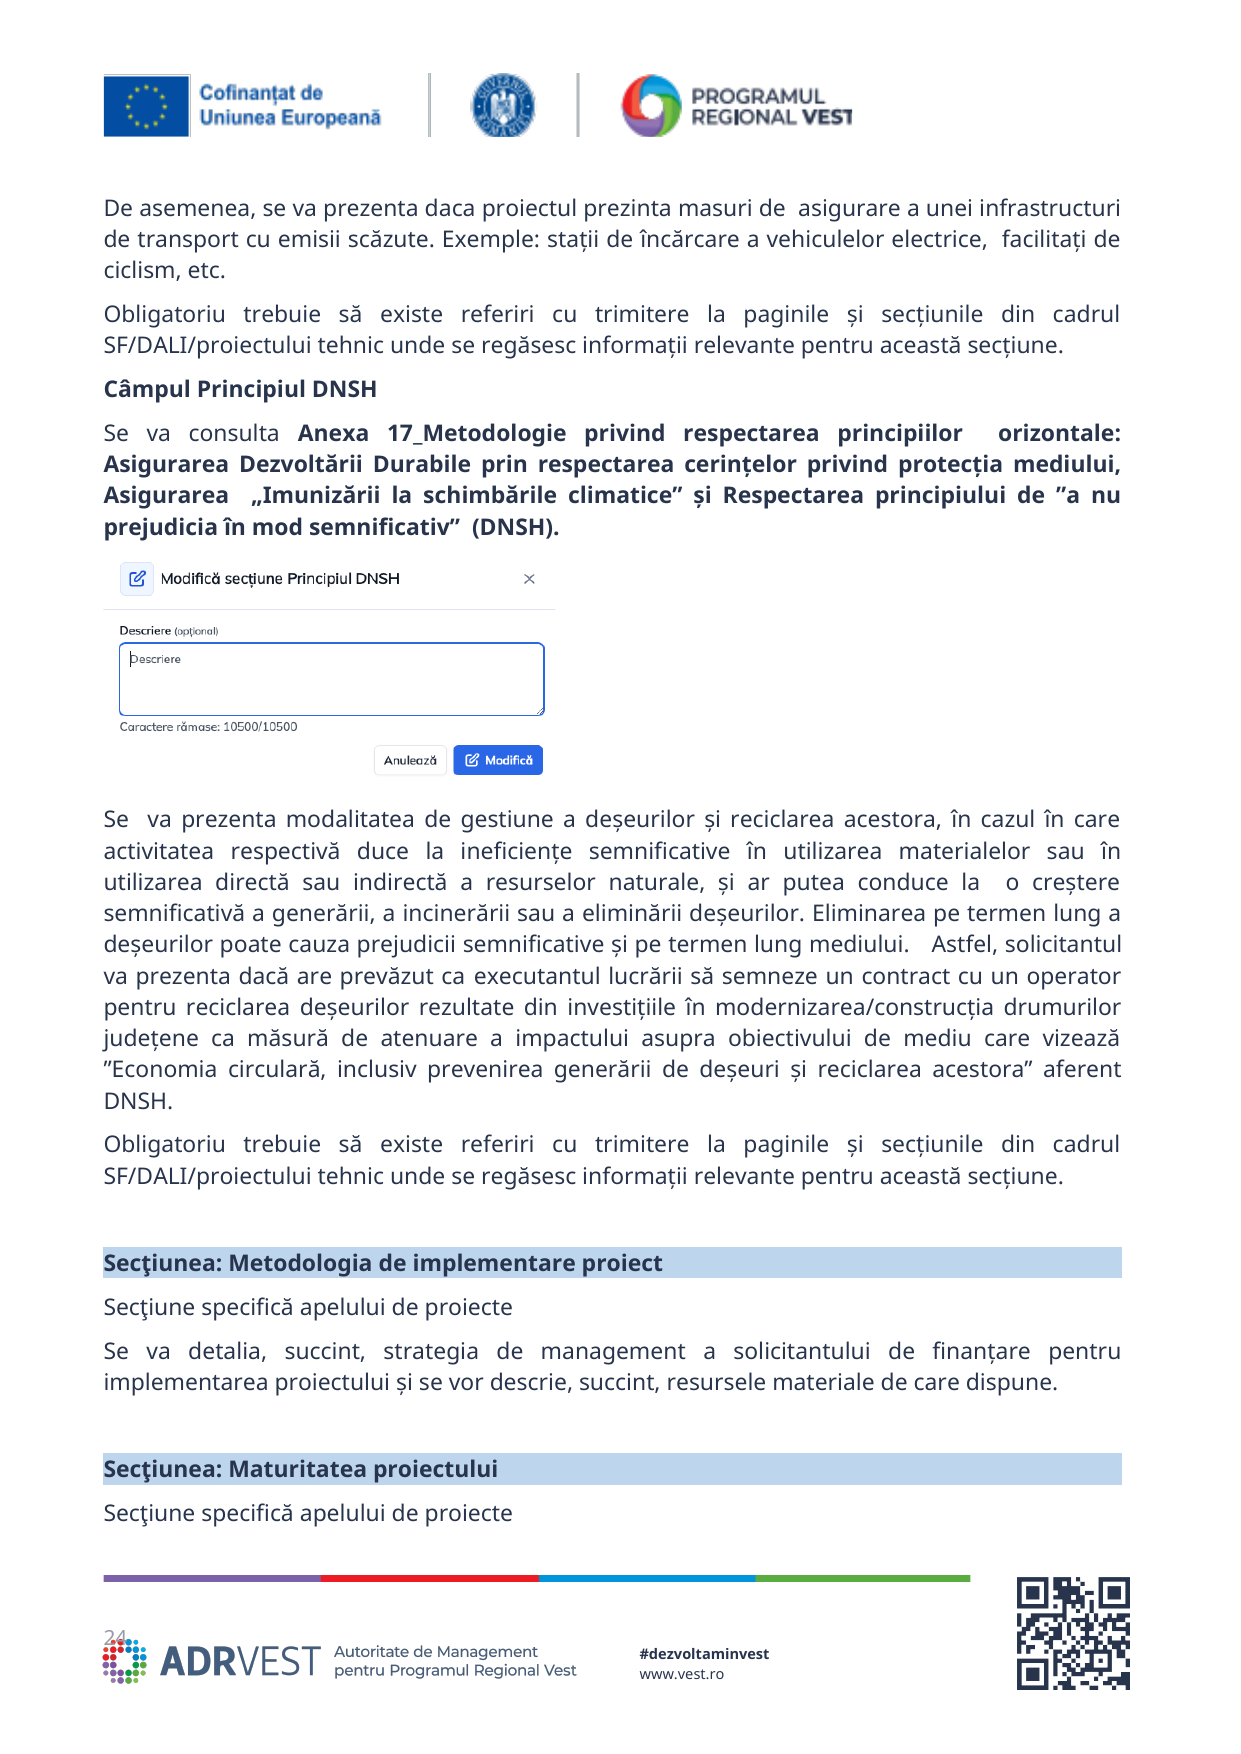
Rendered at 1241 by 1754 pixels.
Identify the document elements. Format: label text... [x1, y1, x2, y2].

picture [1008, 1568, 1139, 1699]
picture [103, 554, 556, 791]
text Secţiune specifică apelului de proiecte [103, 1291, 1122, 1322]
text Se va detalia, succint, strategia de management a solicitantului de finanțare pentru implementarea proiectului și se vor descrie, succint, resursele materiale de care dispune. [103, 1335, 1122, 1397]
text Câmpul Principiul DNSH [103, 373, 1122, 404]
text Obligatoriu trebuie să existe referiri cu trimitere la paginile și secțiunile din cadrul SF/DALI/proiectului tehnic unde se regăsesc informații relevante pentru această secțiune. [103, 298, 1122, 361]
picture [93, 1636, 582, 1687]
text Se va consulta Anexa 17_Metodologie privind respectarea principiilor orizontale: Asigurarea Dezvoltării Durabile prin respectarea cerințelor privind protecția mediului, Asigurarea „Imunizării la schimbările climatice” și Respectarea principiului de ”a nu prejudicia în mod semnificativ” (DNSH). [103, 417, 1122, 542]
text De asemenea, se va prezenta daca proiectul prezinta masuri de asigurare a unei infrastructuri de transport cu emisii scăzute. Exemple: stații de încărcare a vehiculelor electrice, facilitați de ciclism, etc. [103, 192, 1122, 286]
text Se va prezenta modalitatea de gestiune a deșeurilor și reciclarea acestora, în cazul în care activitatea respectivă duce la ineficiențe semnificative în utilizarea materialelor sau în utilizarea directă sau indirectă a resurselor naturale, și ar putea conduce la o creștere semnificativă a generării, a incinerării sau a eliminării deșeurilor. Eliminarea pe termen lung a deșeurilor poate cauza prejudicii semnificative și pe termen lung mediului. Astfel, solicitantul va prezenta dacă are prevăzut ca executantul lucrării să semneze un contract cu un operator pentru reciclarea deșeurilor rezultate din investițiile în modernizarea/construcția drumurilor județene ca măsură de atenuare a impactului asupra obiectivului de mediu care vizează ”Economia circulară, inclusiv prevenirea generării de deșeuri și reciclarea acestora” aferent DNSH. [103, 803, 1122, 1116]
text Obligatoriu trebuie să existe referiri cu trimitere la paginile și secțiunile din cadrul SF/DALI/proiectului tehnic unde se regăsesc informații relevante pentru această secțiune. [103, 1128, 1122, 1191]
text Secţiunea: Metodologia de implementare proiect [103, 1247, 1122, 1278]
text Secţiune specifică apelului de proiecte [103, 1497, 1122, 1528]
text Secţiunea: Maturitatea proiectului [103, 1453, 1122, 1485]
